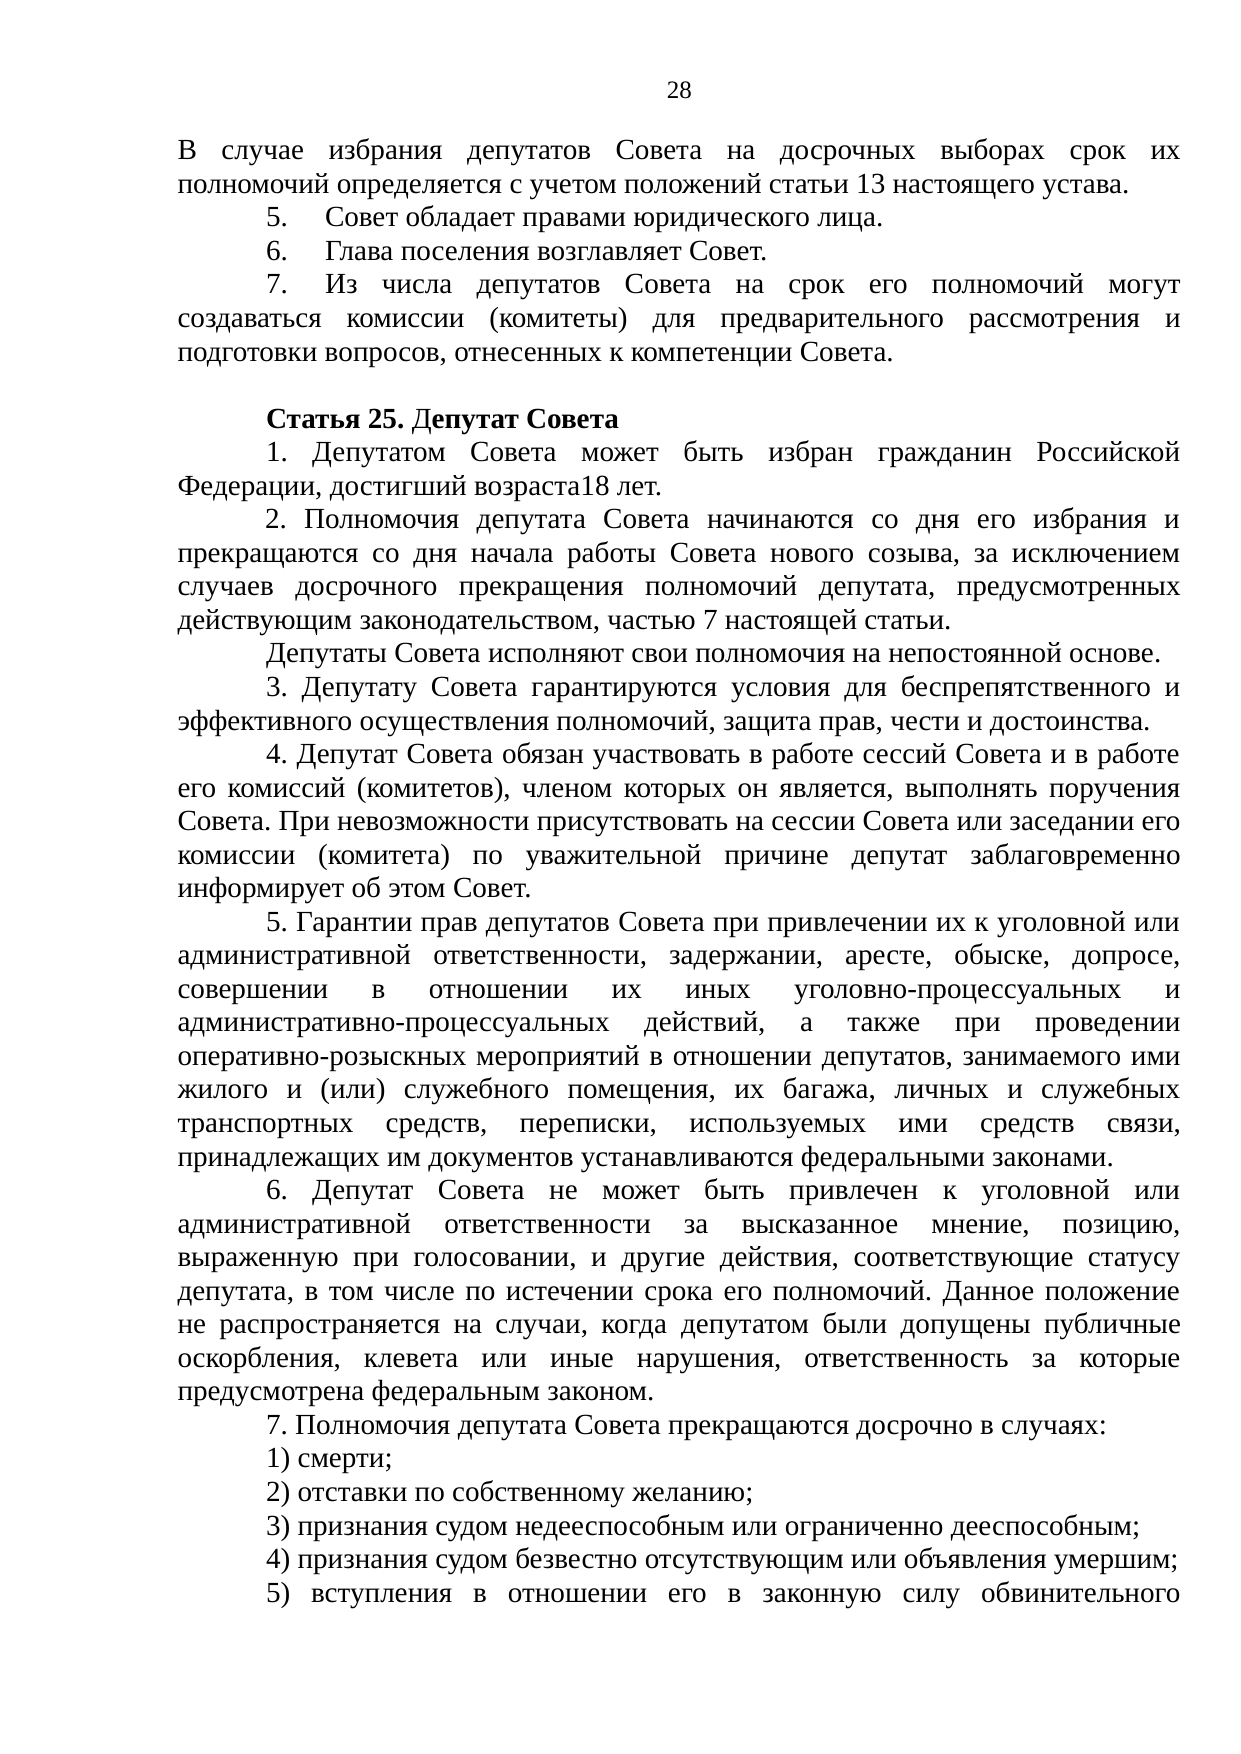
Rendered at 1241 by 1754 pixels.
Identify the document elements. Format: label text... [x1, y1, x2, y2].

text Статья 25. Депутат Совета [177, 401, 1181, 434]
text 4) признания судом безвестно отсутствующим или объявления умершим; [177, 1541, 1181, 1575]
list Глава поселения возглавляет Совет. [177, 233, 1181, 267]
text 4. Депутат Совета обязан участвовать в работе сессий Совета и в работе его комиссий (комитетов), членом которых он является, выполнять поручения Совета. При невозможности присутствовать на сессии Совета или заседании его комиссии (комитета) по уважительной причине депутат заблаговременно информирует об этом Совет. [177, 736, 1181, 904]
list Из числа депутатов Совета на срок его полномочий могут создаваться комиссии (комитеты) для предварительного рассмотрения и подготовки вопросов, отнесенных к компетенции Совета. [177, 267, 1181, 367]
text В случае избрания депутатов Совета на досрочных выборах срок их полномочий определяется с учетом положений статьи 13 настоящего устава. [177, 132, 1181, 199]
text 3. Депутату Совета гарантируются условия для беспрепятственного и эффективного осуществления полномочий, защита прав, чести и достоинства. [177, 669, 1181, 736]
text 2) отставки по собственному желанию; [177, 1474, 1181, 1508]
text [177, 1575, 1181, 1608]
text 1) смерти; [177, 1441, 1181, 1474]
text 6. Депутат Совета не может быть привлечен к уголовной или административной ответственности за высказанное мнение, позицию, выраженную при голосовании, и другие действия, соответствующие статусу депутата, в том числе по истечении срока его полномочий. Данное положение не распространяется на случаи, когда депутатом были допущены публичные оскорбления, клевета или иные нарушения, ответственность за которые предусмотрена федеральным законом. [177, 1172, 1181, 1407]
text Депутаты Совета исполняют свои полномочия на непостоянной основе. [177, 636, 1181, 669]
text 2. Полномочия депутата Совета начинаются со дня его избрания и прекращаются со дня начала работы Совета нового созыва, за исключением случаев досрочного прекращения полномочий депутата, предусмотренных действующим законодательством, частью 7 настоящей статьи. [177, 501, 1181, 636]
text 1. Депутатом Совета может быть избран гражданин Российской Федерации, достигший возраста18 лет. [177, 434, 1181, 501]
text 5. Гарантии прав депутатов Совета при привлечении их к уголовной или административной ответственности, задержании, аресте, обыске, допросе, совершении в отношении их иных уголовно-процессуальных и административно-процессуальных действий, а также при проведении оперативно-розыскных мероприятий в отношении депутатов, занимаемого ими жилого и (или) служебного помещения, их багажа, личных и служебных транспортных средств, переписки, используемых ими средств связи, принадлежащих им документов устанавливаются федеральными законами. [177, 904, 1181, 1172]
list Совет обладает правами юридического лица. [177, 199, 1181, 233]
text 3) признания судом недееспособным или ограниченно дееспособным; [177, 1508, 1181, 1541]
text 7. Полномочия депутата Совета прекращаются досрочно в случаях: [177, 1407, 1181, 1441]
